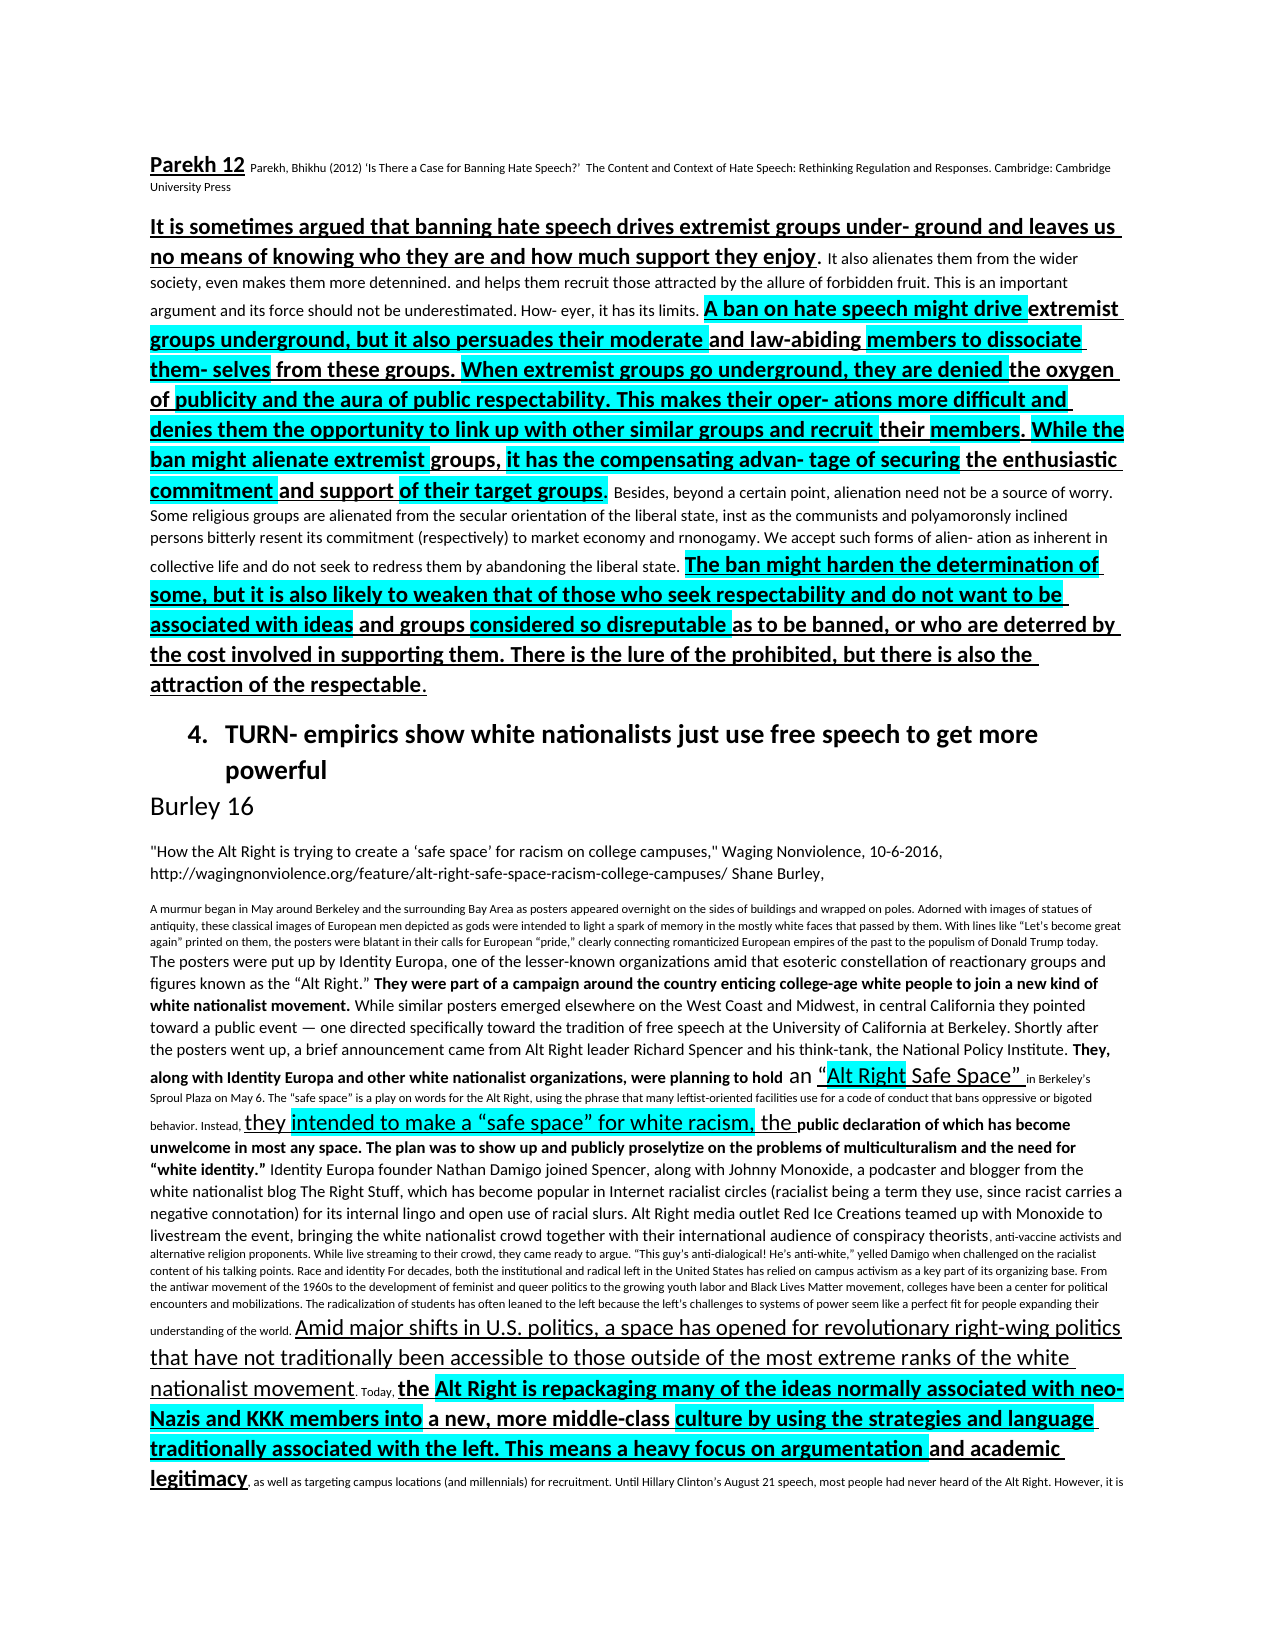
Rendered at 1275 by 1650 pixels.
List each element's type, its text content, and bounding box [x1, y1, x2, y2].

text Parekh 12 Parekh, Bhikhu (2012) ‘Is There a Case for Banning Hate Speech?’ The Content and Context of Hate Speech: Rethinking Regulation and Responses. Cambridge: Cambridge University Press [150, 150, 1125, 194]
text "How the Alt Right is trying to create a ‘safe space’ for racism on college campuses," Waging Nonviolence, 10-6-2016, http://wagingnonviolence.org/feature/alt-right-safe-space-racism-college-campuses/ Shane Burley, [150, 841, 1125, 883]
text It is sometimes argued that banning hate speech drives extremist groups under- ground and leaves us no means of knowing who they are and how much support they enjoy. It also alienates them from the wider society, even makes them more detennined. and helps them recruit those attracted by the allure of forbidden fruit. This is an important argument and its force should not be underestimated. How- eyer, it has its limits. A ban on hate speech might drive extremist groups underground, but it also persuades their moderate and law-abiding members to dissociate them- selves from these groups. When extremist groups go underground, they are denied the oxygen of publicity and the aura of public respectability. This makes their oper- ations more difficult and denies them the opportunity to link up with other similar groups and recruit their members. While the ban might alienate extremist groups, it has the compensating advan- tage of securing the enthusiastic commitment and support of their target groups. Besides, beyond a certain point, alienation need not be a source of worry. Some religious groups are alienated from the secular orientation of the liberal state, inst as the communists and polyamoronsly inclined persons bitterly resent its commitment (respectively) to market economy and rnonogamy. We accept such forms of alien- ation as inherent in collective life and do not seek to redress them by abandoning the liberal state. The ban might harden the determination of some, but it is also likely to weaken that of those who seek respectability and do not want to be associated with ideas and groups considered so disreputable as to be banned, or who are deterred by the cost involved in supporting them. There is the lure of the prohibited, but there is also the attraction of the respectable. [150, 212, 1125, 699]
subtitle TURN- empirics show white nationalists just use free speech to get more powerful [187, 717, 1125, 786]
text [150, 901, 1125, 1492]
text Burley 16 [150, 789, 1125, 822]
